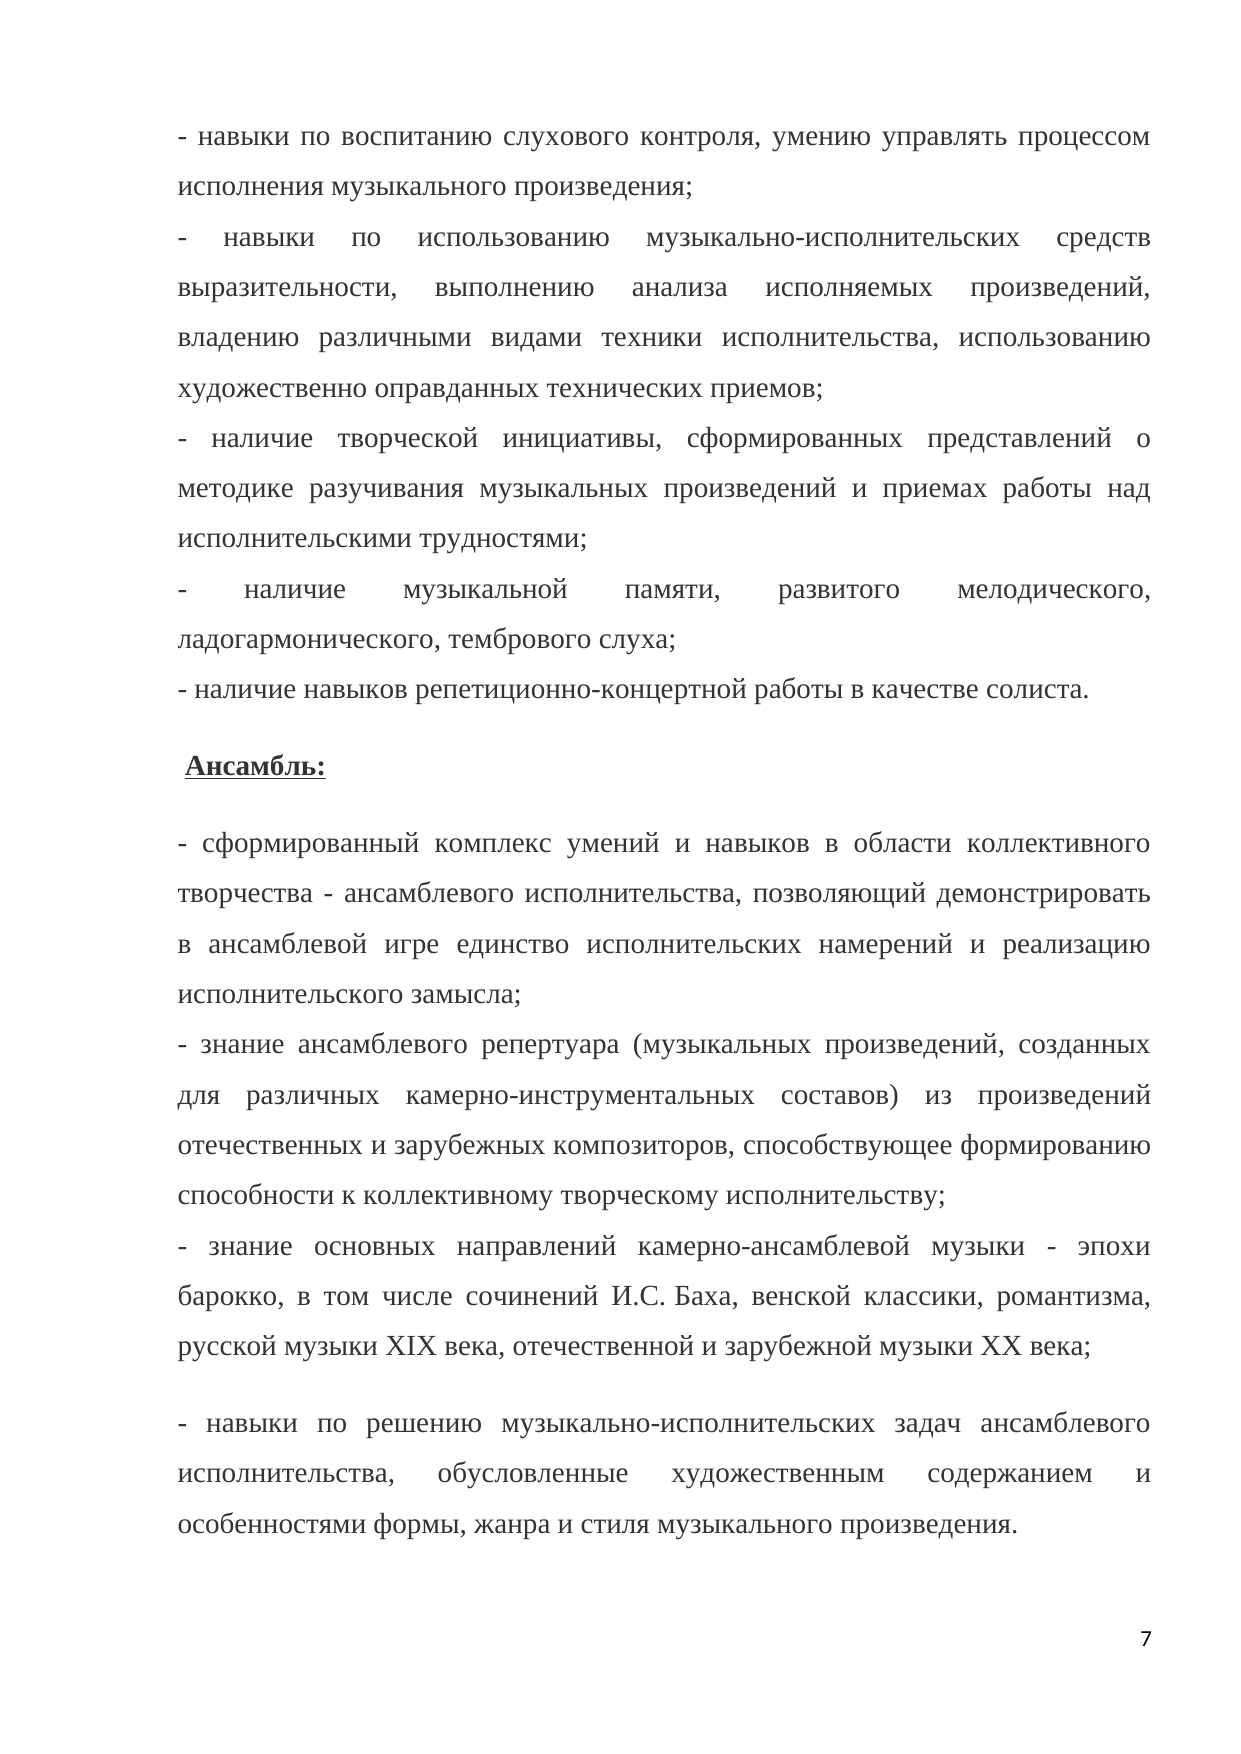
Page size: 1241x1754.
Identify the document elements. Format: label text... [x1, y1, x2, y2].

text - навыки по решению музыкально-исполнительских задач ансамблевого исполнительства, обусловленные художественным содержанием и особенностями формы, жанра и стиля музыкального произведения. [177, 1405, 1152, 1539]
text - знание ансамблевого репертуара (музыкальных произведений, созданных для различных камерно-инструментальных составов) из произведений отечественных и зарубежных композиторов, способствующее формированию способности к коллективному творческому исполнительству; [177, 1027, 1152, 1211]
text - навыки по воспитанию слухового контроля, умению управлять процессом исполнения музыкального произведения; [177, 118, 1152, 202]
text - навыки по использованию музыкально-исполнительских средств выразительности, выполнению анализа исполняемых произведений, владению различными видами техники исполнительства, использованию художественно оправданных технических приемов; [177, 219, 1152, 403]
text - знание основных направлений камерно-ансамблевой музыки - эпохи барокко, в том числе сочинений И.С. Баха, венской классики, романтизма, русской музыки XIX века, отечественной и зарубежной музыки XX века; [177, 1228, 1152, 1362]
text - наличие навыков репетиционно-концертной работы в качестве солиста. [177, 672, 1152, 705]
text - наличие творческой инициативы, сформированных представлений о методике разучивания музыкальных произведений и приемах работы над исполнительскими трудностями; [177, 420, 1152, 554]
text - сформированный комплекс умений и навыков в области коллективного творчества - ансамблевого исполнительства, позволяющий демонстрировать в ансамблевой игре единство исполнительских намерений и реализацию исполнительского замысла; [177, 825, 1152, 1010]
text Ансамбль: [177, 748, 1152, 782]
text - наличие музыкальной памяти, развитого мелодического, ладогармонического, тембрового слуха; [177, 571, 1152, 655]
